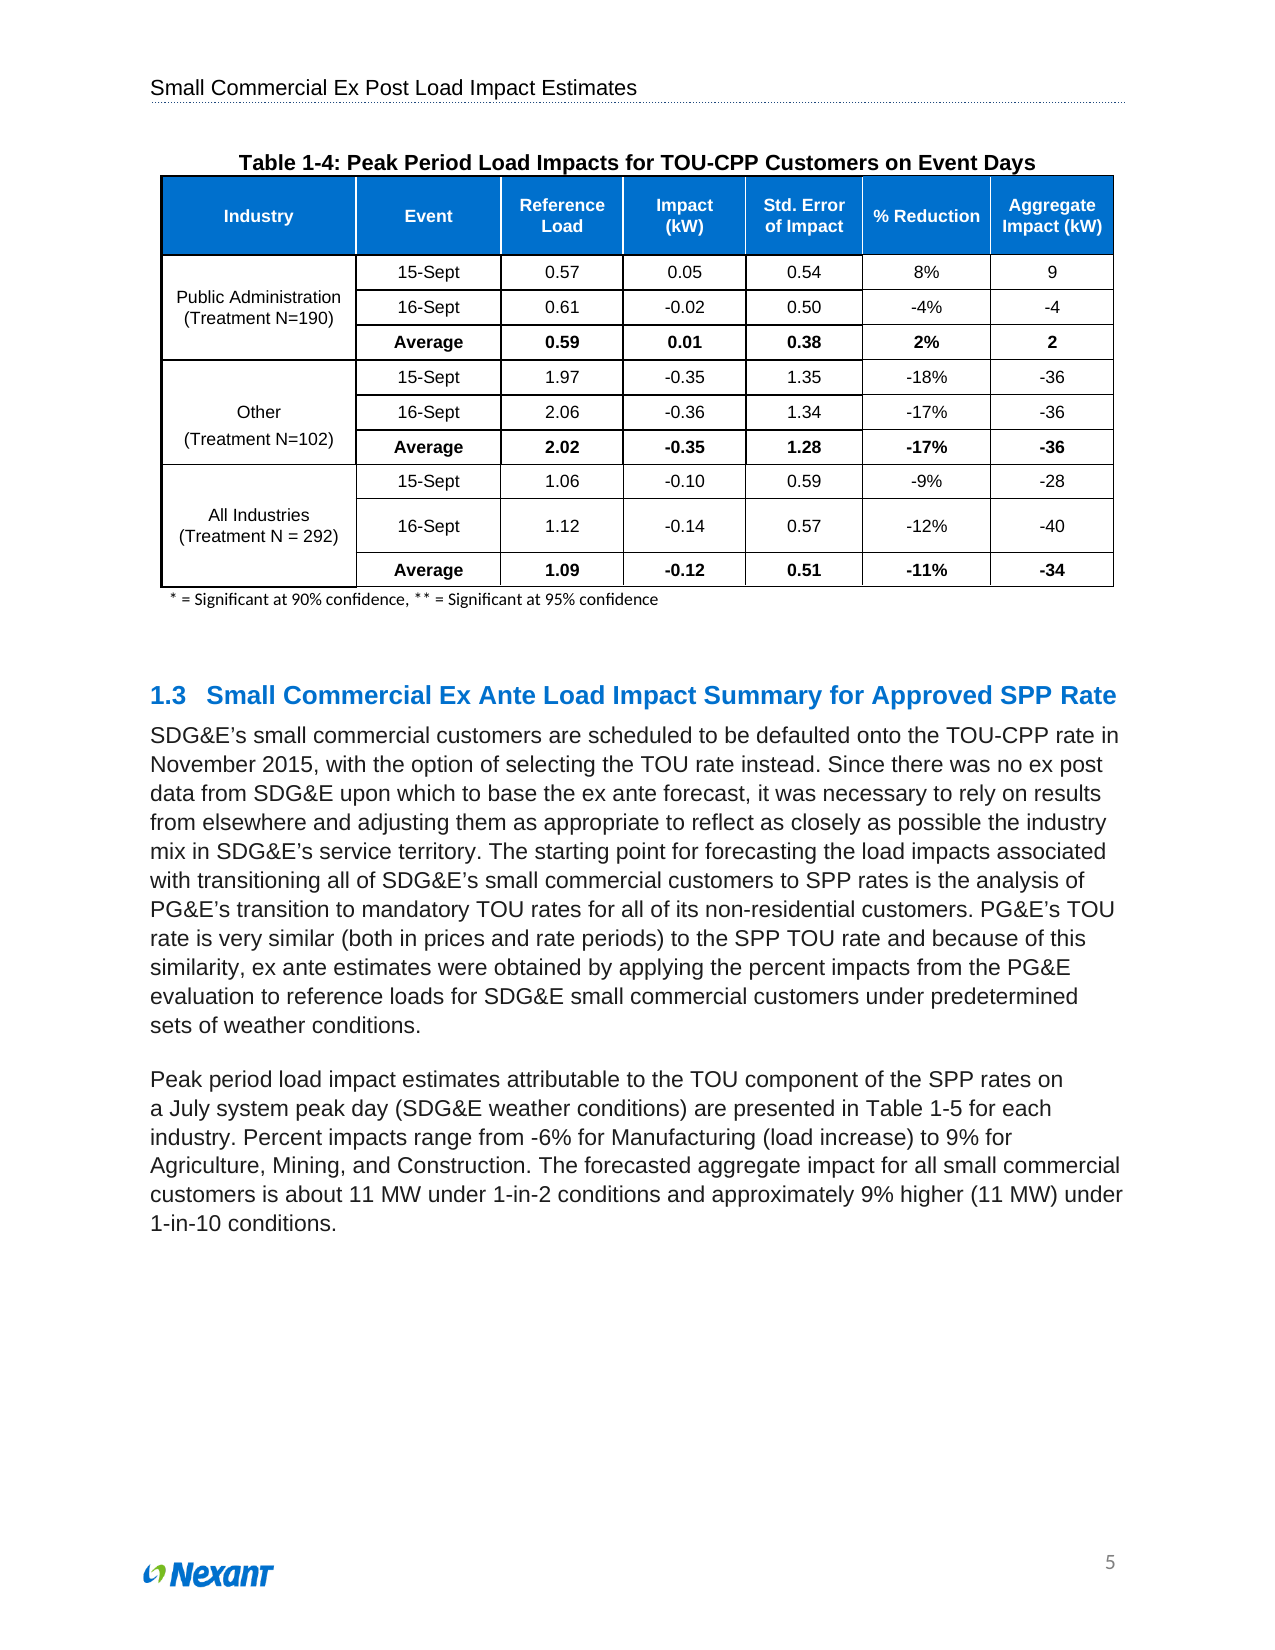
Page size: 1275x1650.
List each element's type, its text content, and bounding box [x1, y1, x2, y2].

table_cell All Industries (Treatment N = 292) [163, 498, 356, 552]
table_cell -12% [863, 499, 990, 552]
table_header Reference Load [502, 177, 622, 254]
table_cell -17% [863, 395, 990, 429]
table_cell 2 [991, 325, 1113, 359]
text * = Significant at 90% confidence, ** = Significant at 95% confidence [150, 588, 1125, 610]
table_cell -18% [863, 360, 990, 394]
table_cell Average [357, 431, 500, 464]
table_cell 2.02 [502, 431, 622, 464]
table_cell 0.57 [746, 499, 862, 552]
table_cell -28 [991, 465, 1113, 498]
table_cell 15-Sept [357, 361, 500, 394]
table_header Std. Error of Impact [746, 177, 862, 254]
table_cell 9 [991, 255, 1113, 289]
table_cell 16-Sept [357, 396, 500, 429]
text Table 1-4: Peak Period Load Impacts for TOU-CPP Customers on Event Days [150, 150, 1125, 175]
table_cell -0.02 [624, 291, 745, 324]
table_cell 2% [863, 325, 990, 359]
text SDG&E’s small commercial customers are scheduled to be defaulted onto the TOU-CPP rate in November 2015, with the option of selecting the TOU rate instead. Since there was no ex post data from SDG&E upon which to base the ex ante forecast, it was necessary to rely on results from elsewhere and adjusting them as appropriate to reflect as closely as possible the industry mix in SDG&E’s service territory. The starting point for forecasting the load impacts associated with transitioning all of SDG&E’s small commercial customers to SPP rates is the analysis of PG&E’s transition to mandatory TOU rates for all of its non-residential customers. PG&E’s TOU rate is very similar (both in prices and rate periods) to the SPP TOU rate and because of this similarity, ex ante estimates were obtained by applying the percent impacts from the PG&E evaluation to reference loads for SDG&E small commercial customers under predetermined sets of weather conditions. [150, 722, 1125, 1038]
table_cell [163, 552, 356, 586]
subtitle Small Commercial Ex Ante Load Impact Summary for Approved SPP Rate [150, 680, 1125, 709]
table_cell -40 [991, 499, 1113, 552]
table_cell -17% [863, 430, 990, 464]
table_cell Public Administration (Treatment N=190) [163, 256, 355, 359]
table_header Aggregate Impact (kW) [991, 176, 1113, 254]
table_cell 0.01 [624, 326, 745, 359]
table_cell -4 [991, 290, 1113, 324]
table_cell 0.38 [747, 326, 862, 359]
table_cell -0.35 [624, 431, 745, 464]
table_cell 15-Sept [357, 465, 500, 498]
table_cell 1.34 [747, 396, 862, 429]
table_cell -36 [991, 360, 1113, 394]
table_cell -11% [863, 553, 991, 586]
table_cell Other (Treatment N=102) [163, 361, 355, 464]
table_cell -9% [863, 465, 990, 498]
table_cell 2.06 [502, 396, 622, 429]
table_cell Average [357, 326, 500, 359]
table_cell [163, 465, 356, 498]
table_cell -0.12 [623, 553, 746, 586]
table_cell -0.14 [624, 499, 745, 552]
table_cell 0.50 [747, 291, 862, 324]
table_header Industry [163, 177, 355, 254]
table_cell 0.61 [502, 291, 622, 324]
table_header % Reduction [863, 176, 991, 254]
table_cell -36 [991, 430, 1113, 464]
table_cell 1.35 [747, 361, 862, 394]
table_cell 16-Sept [357, 499, 500, 552]
table_cell 0.59 [502, 326, 622, 359]
table_cell -0.36 [624, 396, 745, 429]
table_cell 1.97 [502, 361, 622, 394]
table_cell 1.28 [747, 431, 862, 464]
table_cell 1.06 [501, 465, 623, 498]
table_header Event [357, 177, 500, 254]
table_cell 16-Sept [357, 291, 500, 324]
table_cell 8% [863, 255, 990, 289]
table_cell -34 [991, 553, 1113, 586]
table_cell Average [357, 553, 501, 586]
table_cell -36 [991, 395, 1113, 429]
table_cell 0.51 [746, 553, 862, 586]
text Peak period load impact estimates attributable to the TOU component of the SPP rates on a July system peak day (SDG&E weather conditions) are presented in Table 1-5 for each industry. Percent impacts range from -6% for Manufacturing (load increase) to 9% for Agriculture, Mining, and Construction. The forecasted aggregate impact for all small commercial customers is about 11 MW under 1-in-2 conditions and approximately 9% higher (11 MW) under 1-in-10 conditions. [150, 1066, 1125, 1237]
table_cell -0.10 [624, 465, 745, 498]
picture [124, 1543, 293, 1605]
table_cell 1.12 [501, 499, 623, 552]
table_header Impact (kW) [624, 177, 745, 254]
table_cell 0.57 [502, 256, 622, 289]
table_cell 0.59 [746, 465, 862, 498]
table_cell 15-Sept [357, 256, 500, 289]
table_cell 0.54 [747, 256, 862, 289]
table_cell -0.35 [624, 361, 745, 394]
table_cell 0.05 [624, 256, 745, 289]
table_cell -4% [863, 290, 990, 324]
table_cell 1.09 [501, 553, 623, 586]
